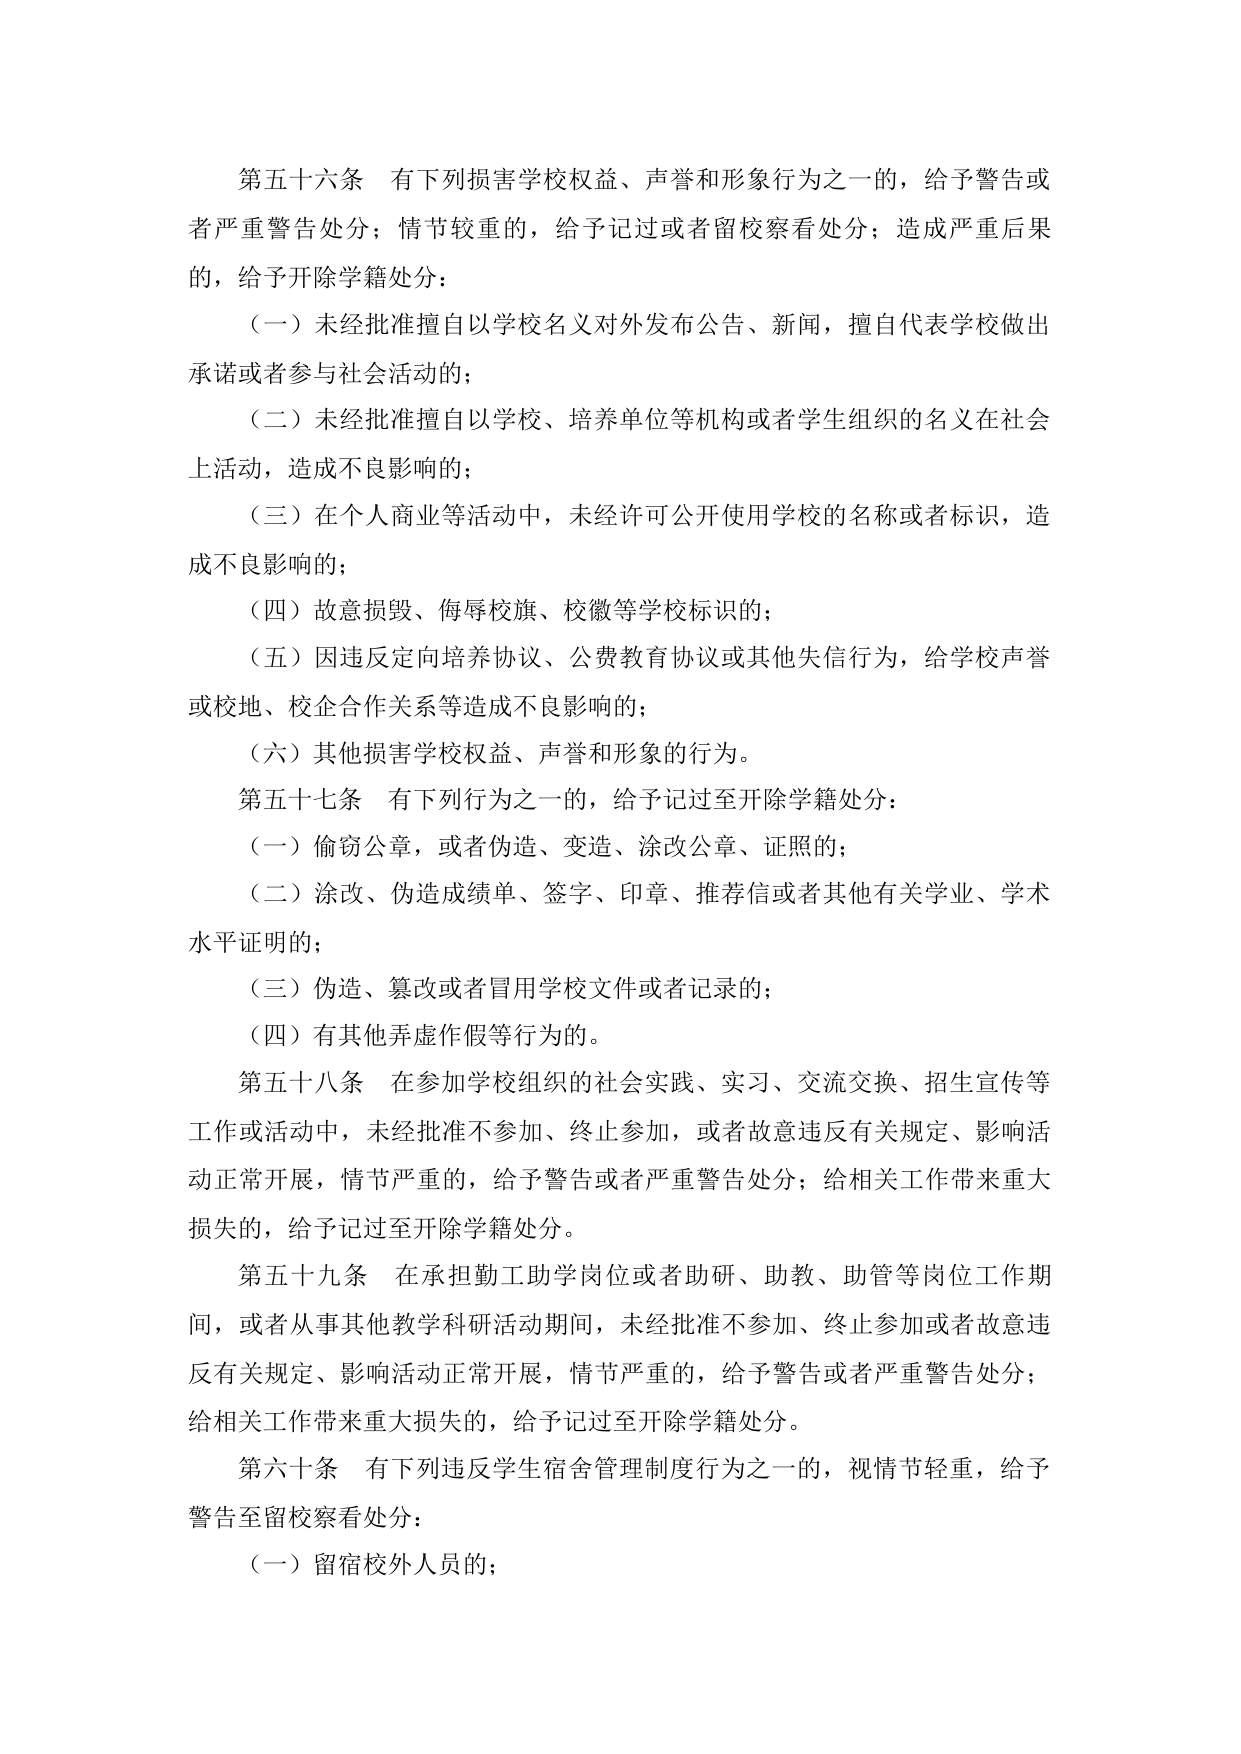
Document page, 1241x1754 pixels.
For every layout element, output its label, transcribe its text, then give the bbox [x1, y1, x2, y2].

text （一）未经批准擅自以学校名义对外发布公告、新闻，擅自代表学校做出承诺或者参与社会活动的； [187, 306, 1053, 387]
text （六）其他损害学校权益、声誉和形象的行为。 [187, 735, 1053, 768]
text 第五十九条 在承担勤工助学岗位或者助研、助教、助管等岗位工作期间，或者从事其他教学科研活动期间，未经批准不参加、终止参加或者故意违反有关规定、影响活动正常开展，情节严重的，给予警告或者严重警告处分；给相关工作带来重大损失的，给予记过至开除学籍处分。 [187, 1257, 1053, 1436]
text 第六十条 有下列违反学生宿舍管理制度行为之一的，视情节轻重，给予警告至留校察看处分： [187, 1451, 1053, 1532]
text 第五十六条 有下列损害学校权益、声誉和形象行为之一的，给予警告或者严重警告处分；情节较重的，给予记过或者留校察看处分；造成严重后果的，给予开除学籍处分： [187, 162, 1053, 292]
text （三）在个人商业等活动中，未经许可公开使用学校的名称或者标识，造成不良影响的； [187, 497, 1053, 578]
text 第五十七条 有下列行为之一的，给予记过至开除学籍处分： [187, 782, 1053, 814]
text （二）未经批准擅自以学校、培养单位等机构或者学生组织的名义在社会上活动，造成不良影响的； [187, 402, 1053, 483]
text （三）伪造、篡改或者冒用学校文件或者记录的； [187, 971, 1053, 1003]
text （五）因违反定向培养协议、公费教育协议或其他失信行为，给学校声誉或校地、校企合作关系等造成不良影响的； [187, 639, 1053, 721]
text （四）故意损毁、侮辱校旗、校徽等学校标识的； [187, 593, 1053, 625]
text （一）偷窃公章，或者伪造、变造、涂改公章、证照的； [187, 829, 1053, 861]
text （一）留宿校外人员的； [187, 1546, 1053, 1578]
text 第五十八条 在参加学校组织的社会实践、实习、交流交换、招生宣传等工作或活动中，未经批准不参加、终止参加，或者故意违反有关规定、影响活动正常开展，情节严重的，给予警告或者严重警告处分；给相关工作带来重大损失的，给予记过至开除学籍处分。 [187, 1064, 1053, 1243]
text （四）有其他弄虚作假等行为的。 [187, 1018, 1053, 1050]
text （二）涂改、伪造成绩单、签字、印章、推荐信或者其他有关学业、学术水平证明的； [187, 875, 1053, 957]
